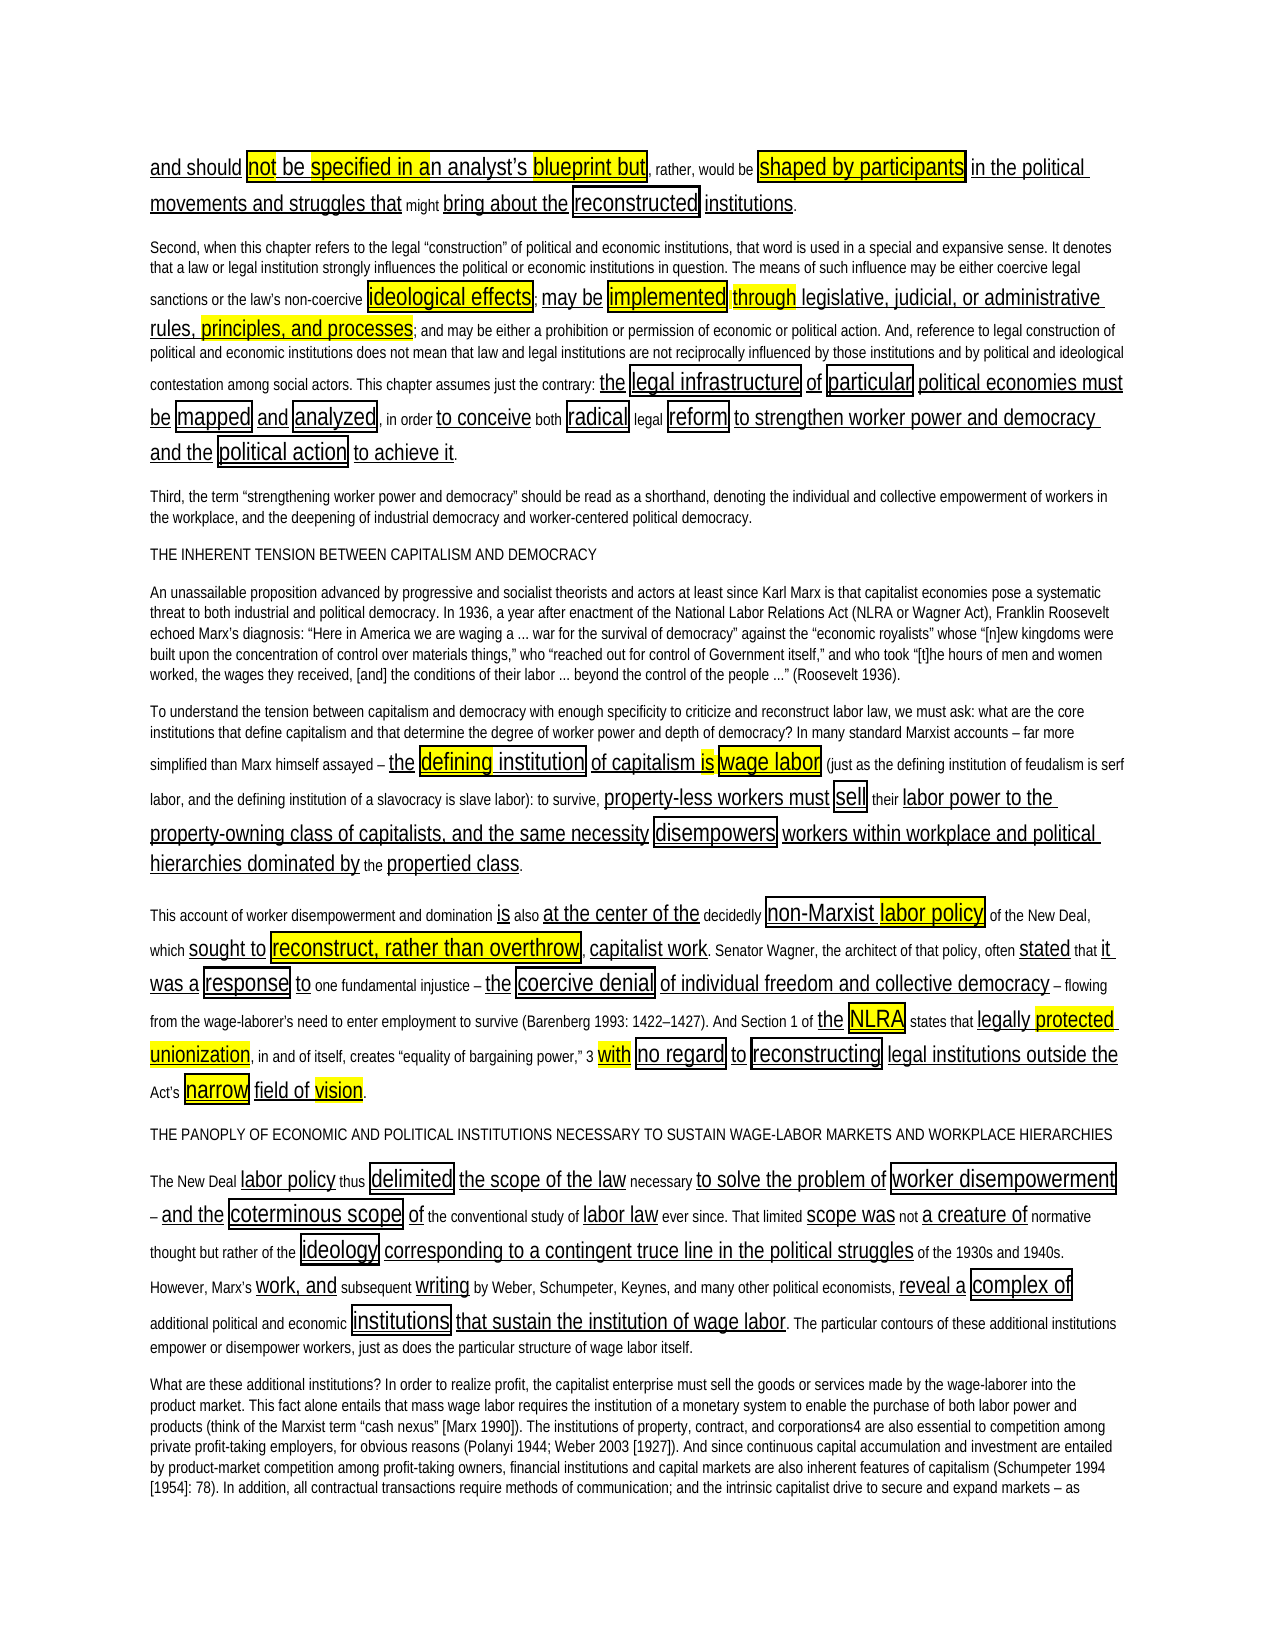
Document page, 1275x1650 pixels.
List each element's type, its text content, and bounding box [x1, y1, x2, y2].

text This account of worker disempowerment and domination is also at the center of the decidedly non-Marxist labor policy of the New Deal, which sought to reconstruct, rather than overthrow, capitalist work. Senator Wagner, the architect of that policy, often stated that it was a response to one fundamental injustice – the coercive denial of individual freedom and collective democracy – flowing from the wage-laborer’s need to enter employment to survive (Barenberg 1993: 1422–1427). And Section 1 of the NLRA states that legally protected unionization, in and of itself, creates “equality of bargaining power,” 3 with no regard to reconstructing legal institutions outside the Act’s narrow field of vision. [150, 896, 1125, 1105]
text To understand the tension between capitalism and democracy with enough specificity to criticize and reconstruct labor law, we must ask: what are the core institutions that define capitalism and that determine the degree of worker power and depth of democracy? In many standard Marxist accounts – far more simplified than Marx himself assayed – the defining institution of capitalism is wage labor (just as the defining institution of feudalism is serf labor, and the defining institution of a slavocracy is slave labor): to survive, property-less workers must sell their labor power to the property-owning class of capitalists, and the same necessity disempowers workers within workplace and political hierarchies dominated by the propertied class. [150, 702, 1125, 877]
text An unassailable proposition advanced by progressive and socialist theorists and actors at least since Karl Marx is that capitalist economies pose a systematic threat to both industrial and political democracy. In 1936, a year after enactment of the National Labor Relations Act (NLRA or Wagner Act), Franklin Roosevelt echoed Marx’s diagnosis: “Here in America we are waging a ... war for the survival of democracy” against the “economic royalists” whose “[n]ew kingdoms were built upon the concentration of control over materials things,” who “reached out for control of Government itself,” and who took “[t]he hours of men and women worked, the wages they received, [and] the conditions of their labor ... beyond the control of the people ...” (Roosevelt 1936). [150, 582, 1125, 684]
text The New Deal labor policy thus delimited the scope of the law necessary to solve the problem of worker disempowerment – and the coterminous scope of the conventional study of labor law ever since. That limited scope was not a creature of normative thought but rather of the ideology corresponding to a contingent truce line in the political struggles of the 1930s and 1940s. However, Marx’s work, and subsequent writing by Weber, Schumpeter, Keynes, and many other political economists, reveal a complex of additional political and economic institutions that sustain the institution of wage labor. The particular contours of these additional institutions empower or disempower workers, just as does the particular structure of wage labor itself. [150, 1162, 1125, 1357]
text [150, 1375, 1125, 1497]
text THE PANOPLY OF ECONOMIC AND POLITICAL INSTITUTIONS NECESSARY TO SUSTAIN WAGE-LABOR MARKETS AND WORKPLACE HIERARCHIES [150, 1125, 1125, 1144]
text THE INHERENT TENSION BETWEEN CAPITALISM AND DEMOCRACY [150, 545, 1125, 564]
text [150, 150, 1125, 218]
text Second, when this chapter refers to the legal “construction” of political and economic institutions, that word is used in a special and expansive sense. It denotes that a law or legal institution strongly influences the political or economic institutions in question. The means of such influence may be either coercive legal sanctions or the law’s non-coercive ideological effects; may be implemented through legislative, judicial, or administrative rules, principles, and processes; and may be either a prohibition or permission of economic or political action. And, reference to legal construction of political and economic institutions does not mean that law and legal institutions are not reciprocally influenced by those institutions and by political and ideological contestation among social actors. This chapter assumes just the contrary: the legal infrastructure of particular political economies must be mapped and analyzed, in order to conceive both radical legal reform to strengthen worker power and democracy and the political action to achieve it. [150, 237, 1125, 468]
text Third, the term “strengthening worker power and democracy” should be read as a shorthand, denoting the individual and collective empowerment of workers in the workplace, and the deepening of industrial democracy and worker-centered political democracy. [150, 487, 1125, 527]
